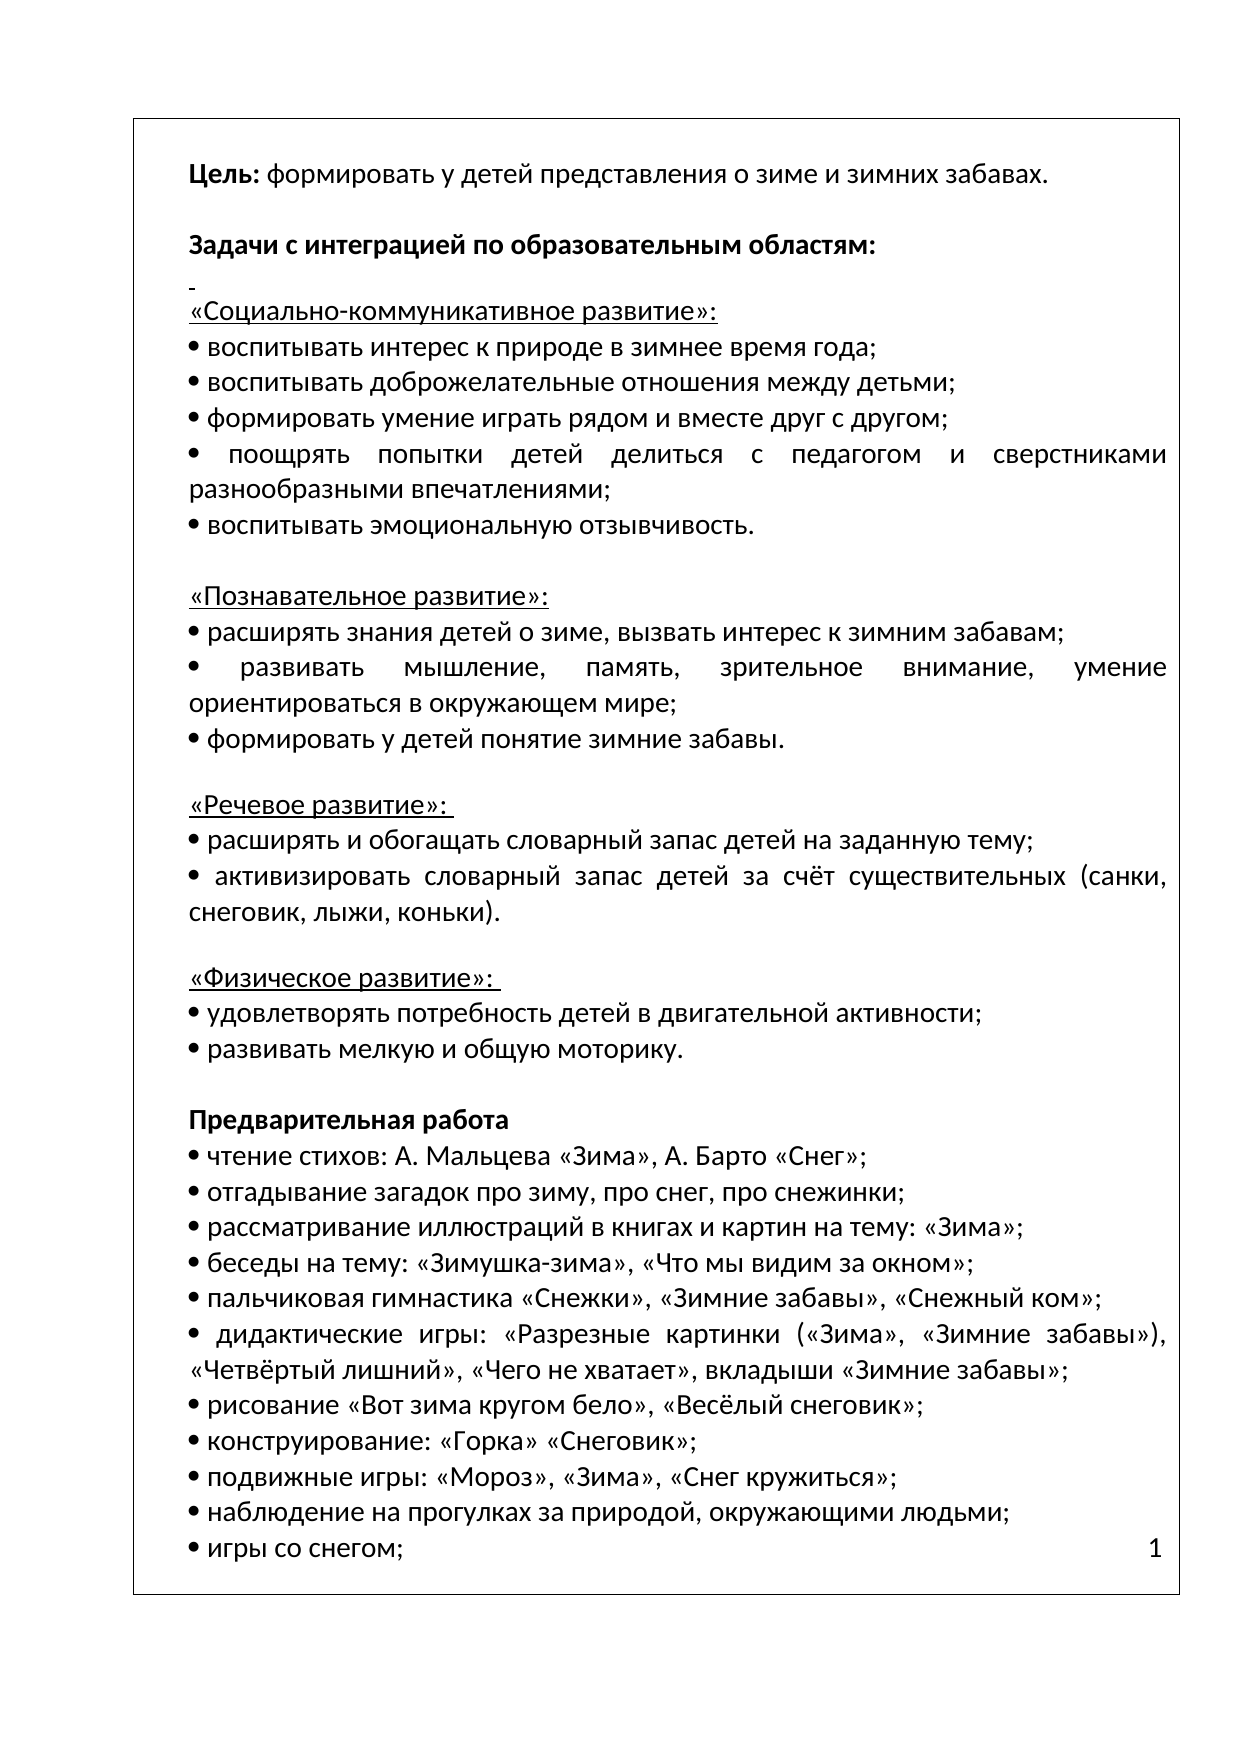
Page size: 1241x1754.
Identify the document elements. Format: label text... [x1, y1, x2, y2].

table_cell Цель: формировать у детей представления о зиме и зимних забавах. Задачи с интеграцией по образовательным областям: «Социально-коммуникативное развитие»: воспитывать интерес к природе в зимнее время года; воспитывать доброжелательные отношения между детьми; формировать умение играть рядом и вместе друг с другом; поощрять попытки детей делиться с педагогом и сверстниками разнообразными впечатлениями; воспитывать эмоциональную отзывчивость. «Познавательное развитие»: расширять знания детей о зиме, вызвать интерес к зимним забавам; развивать мышление, память, зрительное внимание, умение ориентироваться в окружающем мире; формировать у детей понятие зимние забавы. «Речевое развитие»: расширять и обогащать словарный запас детей на заданную тему; активизировать словарный запас детей за счёт существительных (санки, снеговик, лыжи, коньки). «Физическое развитие»: удовлетворять потребность детей в двигательной активности; развивать мелкую и общую моторику. Предварительная работа чтение стихов: А. Мальцева «Зима», А. Барто «Снег»; отгадывание загадок про зиму, про снег, про снежинки; рассматривание иллюстраций в книгах и картин на тему: «Зима»; беседы на тему: «Зимушка-зима», «Что мы видим за окном»; пальчиковая гимнастика «Снежки», «Зимние забавы», «Снежный ком»; дидактические игры: «Разрезные картинки («Зима», «Зимние забавы»), «Четвёртый лишний», «Чего не хватает», вкладыши «Зимние забавы»; рисование «Вот зима кругом бело», «Весёлый снеговик»; конструирование: «Горка» «Снеговик»; подвижные игры: «Мороз», «Зима», «Снег кружиться»; наблюдение на прогулках за природой, окружающими людьми; игры со снегом; 1 [134, 119, 1179, 1594]
